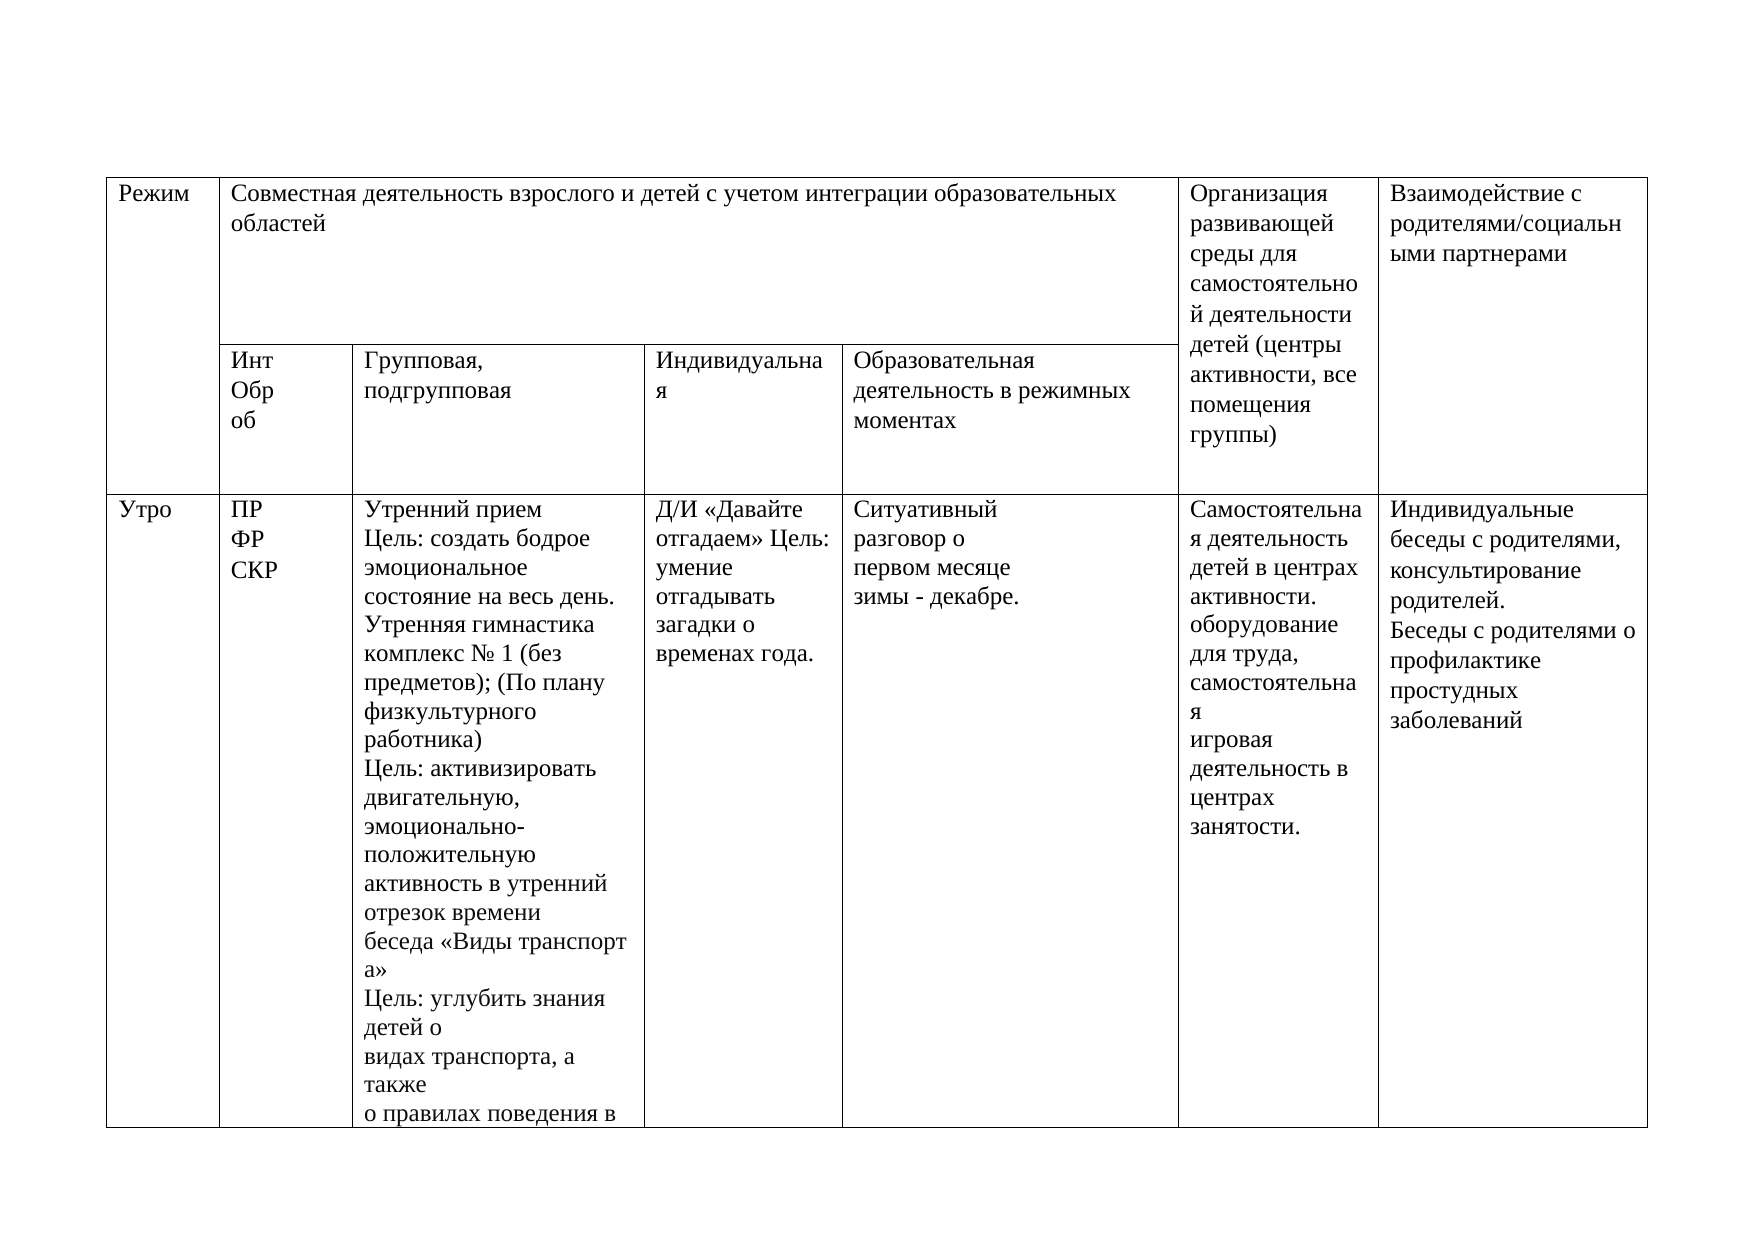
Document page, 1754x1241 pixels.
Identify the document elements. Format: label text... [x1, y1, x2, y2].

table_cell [843, 495, 1178, 1127]
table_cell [1179, 495, 1378, 1127]
table_header Взаимодействие с родителями/социальными партнерами [1379, 178, 1647, 493]
table_header Режим [107, 178, 219, 493]
table_cell ПР ФР СКР [220, 495, 352, 1127]
table_cell Индивидуальная [645, 345, 842, 493]
table_header Совместная деятельность взрослого и детей с учетом интеграции образовательных областей [220, 178, 1178, 344]
table_header Организация развивающей среды для самостоятельной деятельности детей (центры активности, все помещения группы) [1179, 178, 1378, 493]
table_cell Утро [107, 495, 219, 1127]
table_cell Групповая, подгрупповая [353, 345, 644, 493]
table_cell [645, 495, 842, 1127]
table_cell Инт Обр об [220, 345, 352, 493]
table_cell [1379, 495, 1647, 1127]
table_cell Образовательная деятельность в режимных моментах [843, 345, 1178, 493]
